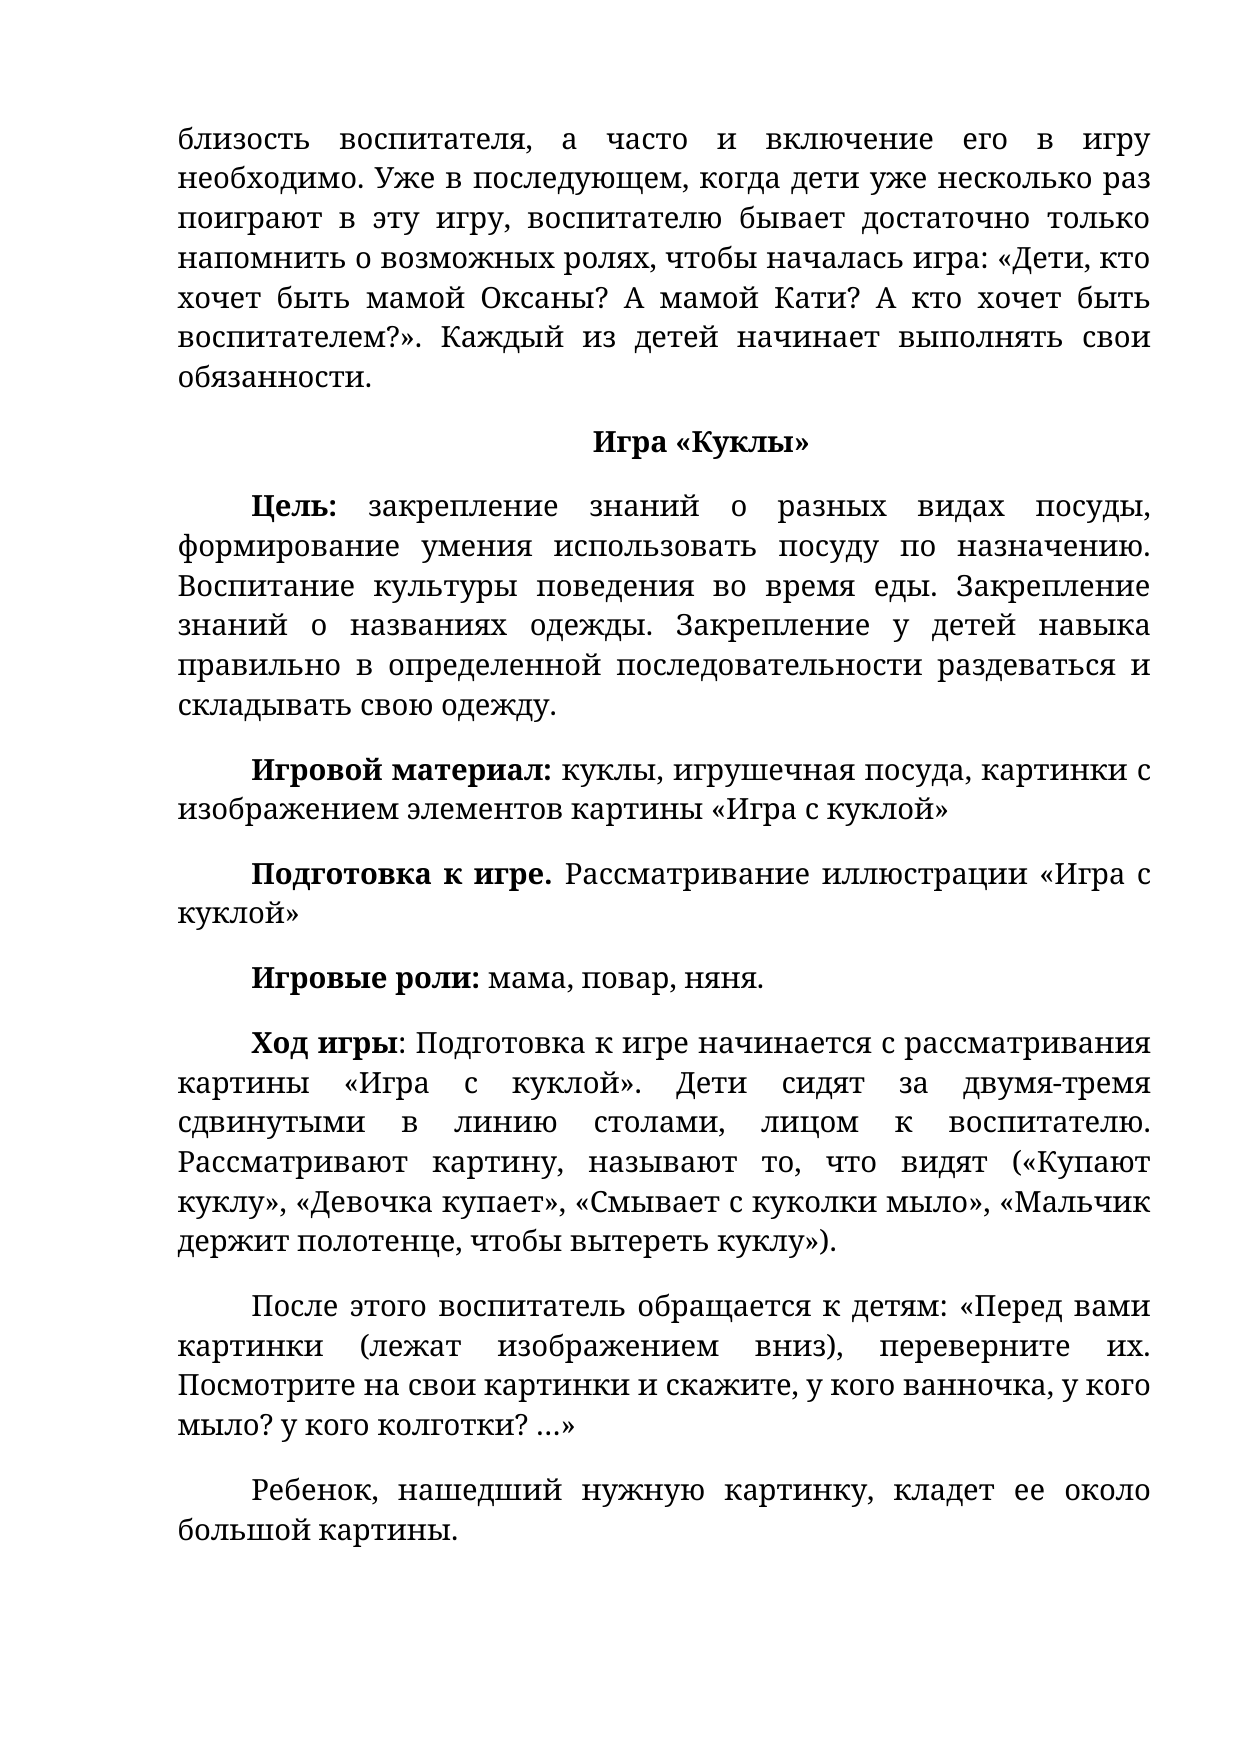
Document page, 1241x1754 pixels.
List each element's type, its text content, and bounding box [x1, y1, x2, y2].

text Игровые роли: мама, повар, няня. [177, 957, 1152, 997]
text Игровой материал: куклы, игрушечная посуда, картинки с изображением элементов картины «Игра с куклой» [177, 749, 1152, 828]
text Игра «Куклы» [177, 421, 1152, 461]
text Подготовка к игре. Рассматривание иллюстрации «Игра с куклой» [177, 853, 1152, 932]
text Цель: закрепление знаний о разных видах посуды, формирование умения использовать посуду по назначению. Воспитание культуры поведения во время еды. Закрепление знаний о названиях одежды. Закрепление у детей навыка правильно в определенной последовательности раздеваться и складывать свою одежду. [177, 486, 1152, 724]
text После этого воспитатель обращается к детям: «Перед вами картинки (лежат изображением вниз), переверните их. Посмотрите на свои картинки и скажите, у кого ванночка, у кого мыло? у кого колготки? …» [177, 1285, 1152, 1444]
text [177, 118, 1152, 396]
text Ребенок, нашедший нужную картинку, кладет ее около большой картины. [177, 1469, 1152, 1548]
text Ход игры: Подготовка к игре начинается с рассматривания картины «Игра с куклой». Дети сидят за двумя-тремя сдвинутыми в линию столами, лицом к воспитателю. Рассматривают картину, называют то, что видят («Купают куклу», «Девочка купает», «Смывает с куколки мыло», «Мальчик держит полотенце, чтобы вытереть куклу»). [177, 1022, 1152, 1260]
